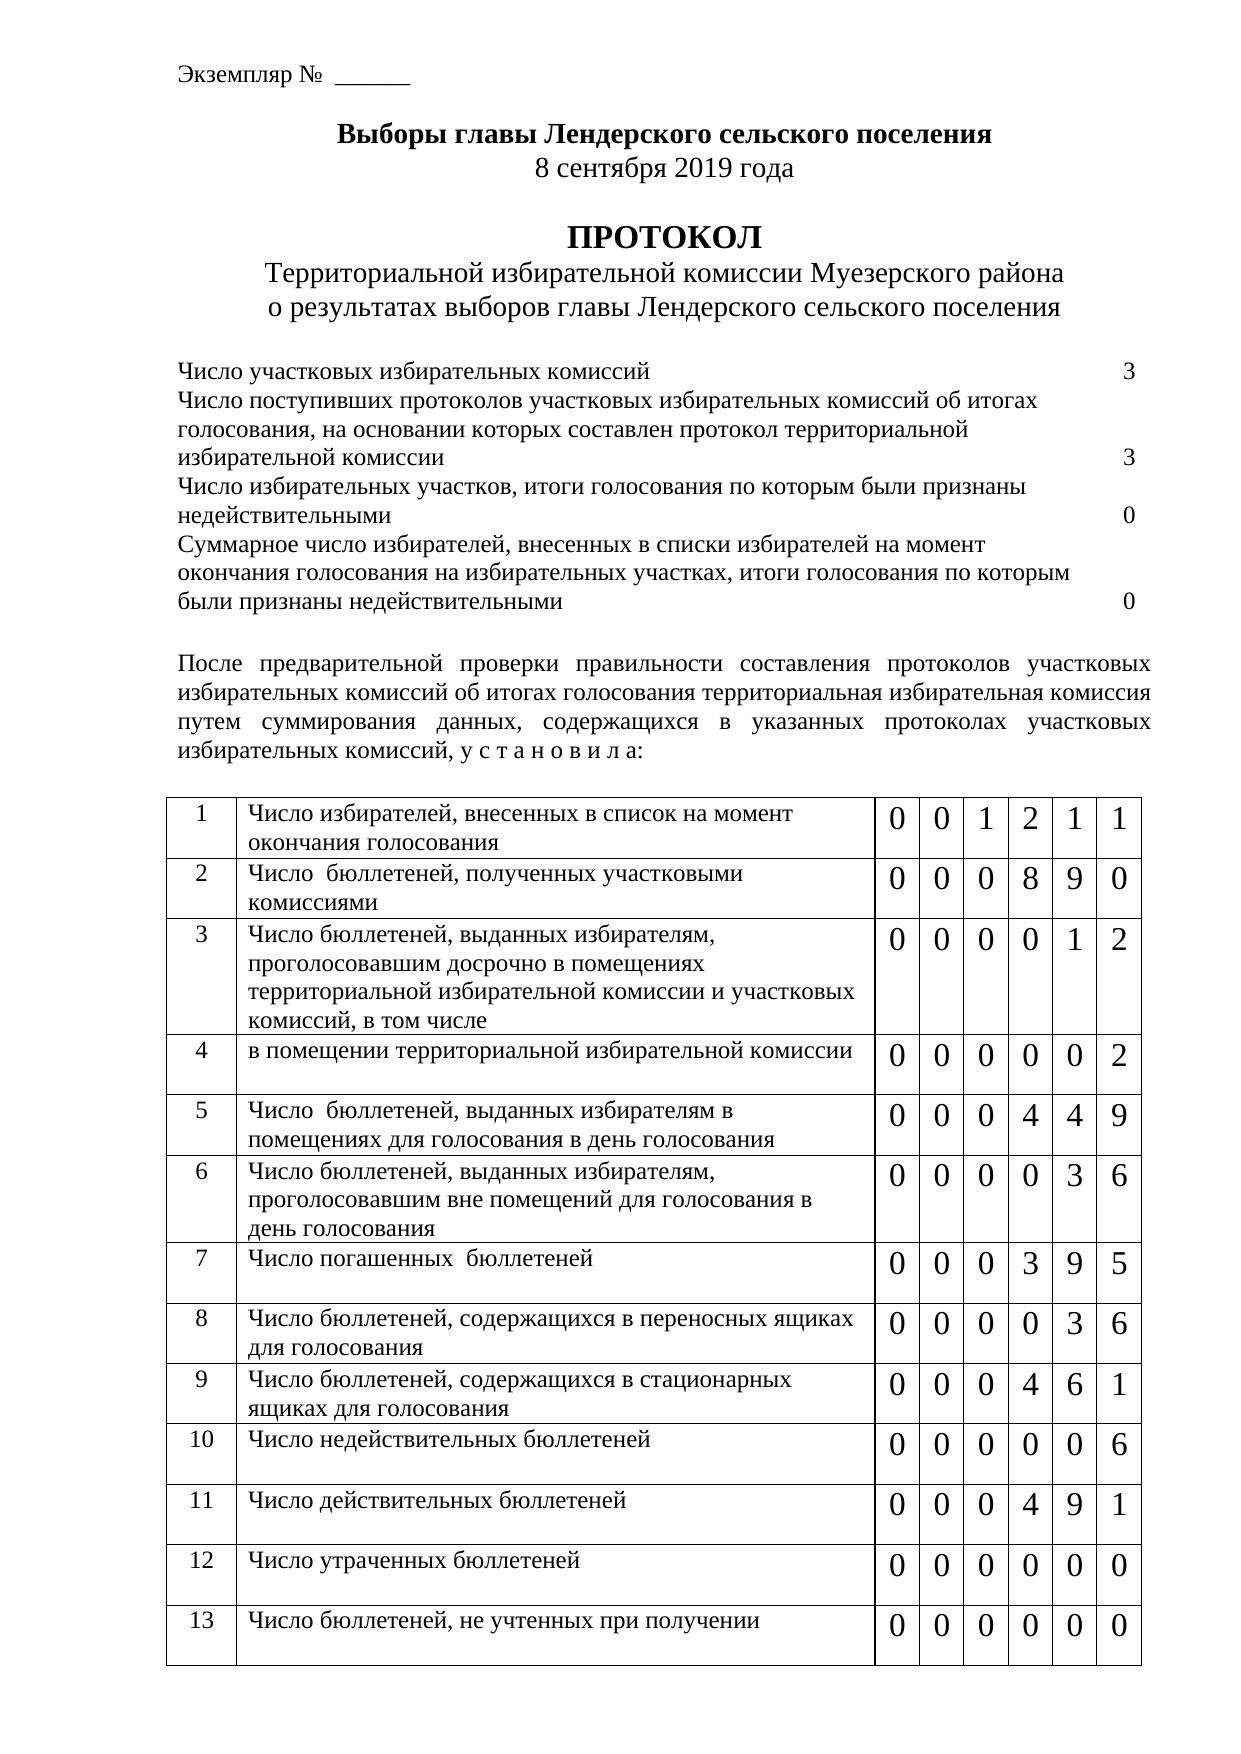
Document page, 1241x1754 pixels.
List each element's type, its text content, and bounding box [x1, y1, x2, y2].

table_cell 0 [1053, 1606, 1096, 1665]
table_cell 0 [876, 1485, 919, 1544]
table_cell 5 [1097, 1243, 1141, 1302]
table_cell 0 [1053, 1424, 1096, 1484]
table_cell 0 [920, 1485, 963, 1544]
table_cell Число погашенных бюллетеней [237, 1243, 874, 1302]
table_cell 11 [167, 1485, 236, 1544]
table_header После предварительной проверки правильности составления протоколов участковых избирательных комиссий об итогах голосования территориальная избирательная комиссия путем суммирования данных, содержащихся в указанных протоколах участковых избирательных комиссий, у с т а н о в и л а: [166, 649, 1163, 763]
table_cell 6 [167, 1156, 236, 1242]
table_cell 2 [1097, 1035, 1141, 1094]
table_cell 1 [1053, 919, 1096, 1034]
table_header 1 [167, 798, 236, 857]
table_cell Число бюллетеней, не учтенных при получении [237, 1606, 874, 1665]
table_cell Число бюллетеней, полученных участковыми комиссиями [237, 859, 874, 918]
table_header 1 [1053, 798, 1096, 857]
table_cell о результатах выборов главы Лендерского сельского поселения [166, 289, 1163, 323]
table_cell 8 [1009, 859, 1052, 918]
table_cell 4 [1009, 1095, 1052, 1155]
table_cell Число избирательных участков, итоги голосования по которым были признаны недействительными [166, 471, 1112, 529]
table_cell 8 [167, 1304, 236, 1363]
table_cell 1 [1097, 1364, 1141, 1423]
table_cell 0 [876, 1095, 919, 1155]
table_cell 9 [1053, 1243, 1096, 1302]
table_cell 0 [876, 1243, 919, 1302]
text Экземпляр № ______ [177, 59, 1152, 88]
table_cell 0 [1112, 471, 1230, 529]
table_cell 3 [167, 919, 236, 1034]
table_header 0 [876, 798, 919, 857]
table_cell 9 [1053, 859, 1096, 918]
table_cell 0 [964, 1485, 1008, 1544]
table_cell 0 [964, 1424, 1008, 1484]
text 8 сентября 2019 года [177, 150, 1152, 184]
table_cell Число утраченных бюллетеней [237, 1545, 874, 1604]
table_cell Число действительных бюллетеней [237, 1485, 874, 1544]
table_cell 0 [1009, 1035, 1052, 1094]
text Выборы главы Лендерского сельского поселения [177, 117, 1152, 150]
table_cell 3 [1112, 385, 1230, 471]
table_cell 0 [964, 1243, 1008, 1302]
table_cell 0 [876, 859, 919, 918]
table_cell 0 [964, 1364, 1008, 1423]
table_cell 6 [1097, 1304, 1141, 1363]
table_cell 4 [1053, 1095, 1096, 1155]
table_cell Число бюллетеней, выданных избирателям в помещениях для голосования в день голосования [237, 1095, 874, 1155]
table_cell 0 [964, 1035, 1008, 1094]
table_cell 5 [167, 1095, 236, 1155]
table_cell 3 [1053, 1156, 1096, 1242]
table_cell 0 [964, 1304, 1008, 1363]
table_cell Число поступивших протоколов участковых избирательных комиссий об итогах голосования, на основании которых составлен протокол территориальной избирательной комиссии [166, 385, 1112, 471]
table_cell 6 [1097, 1424, 1141, 1484]
table_cell 0 [920, 1035, 963, 1094]
table_cell 10 [167, 1424, 236, 1484]
table_cell 0 [964, 919, 1008, 1034]
table_cell 4 [1009, 1364, 1052, 1423]
table_cell 0 [920, 1095, 963, 1155]
table_cell 0 [964, 859, 1008, 918]
table_cell 3 [1053, 1304, 1096, 1363]
table_cell 1 [1097, 1485, 1141, 1544]
table_cell 0 [920, 859, 963, 918]
table_cell Число бюллетеней, содержащихся в переносных ящиках для голосования [237, 1304, 874, 1363]
table_cell 0 [876, 1304, 919, 1363]
table_cell 9 [1097, 1095, 1141, 1155]
table_cell 0 [920, 919, 963, 1034]
table_cell Территориальной избирательной комиссии Муезерского района [166, 256, 1163, 289]
table_cell 0 [876, 1364, 919, 1423]
table_cell 0 [1009, 1156, 1052, 1242]
table_cell 0 [1053, 1545, 1096, 1604]
table_cell 9 [167, 1364, 236, 1423]
table_cell 0 [920, 1424, 963, 1484]
table_cell 0 [876, 1424, 919, 1484]
table_cell 6 [1097, 1156, 1141, 1242]
table_header 1 [964, 798, 1008, 857]
table_cell 4 [1009, 1485, 1052, 1544]
table_cell 0 [876, 1156, 919, 1242]
table_cell 2 [167, 859, 236, 918]
table_header Число участковых избирательных комиссий [166, 356, 1112, 385]
table_cell 0 [920, 1304, 963, 1363]
table_cell 0 [1009, 1304, 1052, 1363]
table_cell Число недействительных бюллетеней [237, 1424, 874, 1484]
table_cell 0 [876, 919, 919, 1034]
table_cell 0 [920, 1545, 963, 1604]
table_cell 0 [964, 1545, 1008, 1604]
table_cell 13 [167, 1606, 236, 1665]
table_cell 0 [1112, 529, 1230, 615]
table_cell 0 [1097, 859, 1141, 918]
table_cell Число бюллетеней, выданных избирателям, проголосовавшим досрочно в помещениях территориальной избирательной комиссии и участковых комиссий, в том числе [237, 919, 874, 1034]
table_cell 0 [876, 1545, 919, 1604]
table_cell 0 [1009, 919, 1052, 1034]
table_cell 0 [876, 1606, 919, 1665]
table_cell 0 [920, 1606, 963, 1665]
table_cell 2 [1097, 919, 1141, 1034]
table_header 2 [1009, 798, 1052, 857]
table_cell 0 [1009, 1424, 1052, 1484]
table_header 3 [1112, 356, 1230, 385]
table_cell 0 [1009, 1545, 1052, 1604]
table_header Число избирателей, внесенных в список на момент окончания голосования [237, 798, 874, 857]
table_cell 0 [1009, 1606, 1052, 1665]
table_cell 4 [167, 1035, 236, 1094]
table_cell Число бюллетеней, содержащихся в стационарных ящиках для голосования [237, 1364, 874, 1423]
table_cell 0 [1097, 1606, 1141, 1665]
table_cell 0 [920, 1364, 963, 1423]
table_header 0 [920, 798, 963, 857]
table_cell 9 [1053, 1485, 1096, 1544]
table_cell 3 [1009, 1243, 1052, 1302]
table_cell 12 [167, 1545, 236, 1604]
table_header ПРОТОКОЛ [166, 217, 1163, 256]
table_cell Суммарное число избирателей, внесенных в списки избирателей на момент окончания голосования на избирательных участках, итоги голосования по которым были признаны недействительными [166, 529, 1112, 615]
table_cell 0 [1053, 1035, 1096, 1094]
table_cell 0 [964, 1095, 1008, 1155]
table_cell Число бюллетеней, выданных избирателям, проголосовавшим вне помещений для голосования в день голосования [237, 1156, 874, 1242]
table_cell 0 [920, 1156, 963, 1242]
table_header 1 [1097, 798, 1141, 857]
table_cell в помещении территориальной избирательной комиссии [237, 1035, 874, 1094]
table_cell 0 [1097, 1545, 1141, 1604]
table_cell 6 [1053, 1364, 1096, 1423]
table_cell 0 [920, 1243, 963, 1302]
table_cell 7 [167, 1243, 236, 1302]
table_cell 0 [876, 1035, 919, 1094]
table_cell 0 [964, 1606, 1008, 1665]
table_cell 0 [964, 1156, 1008, 1242]
